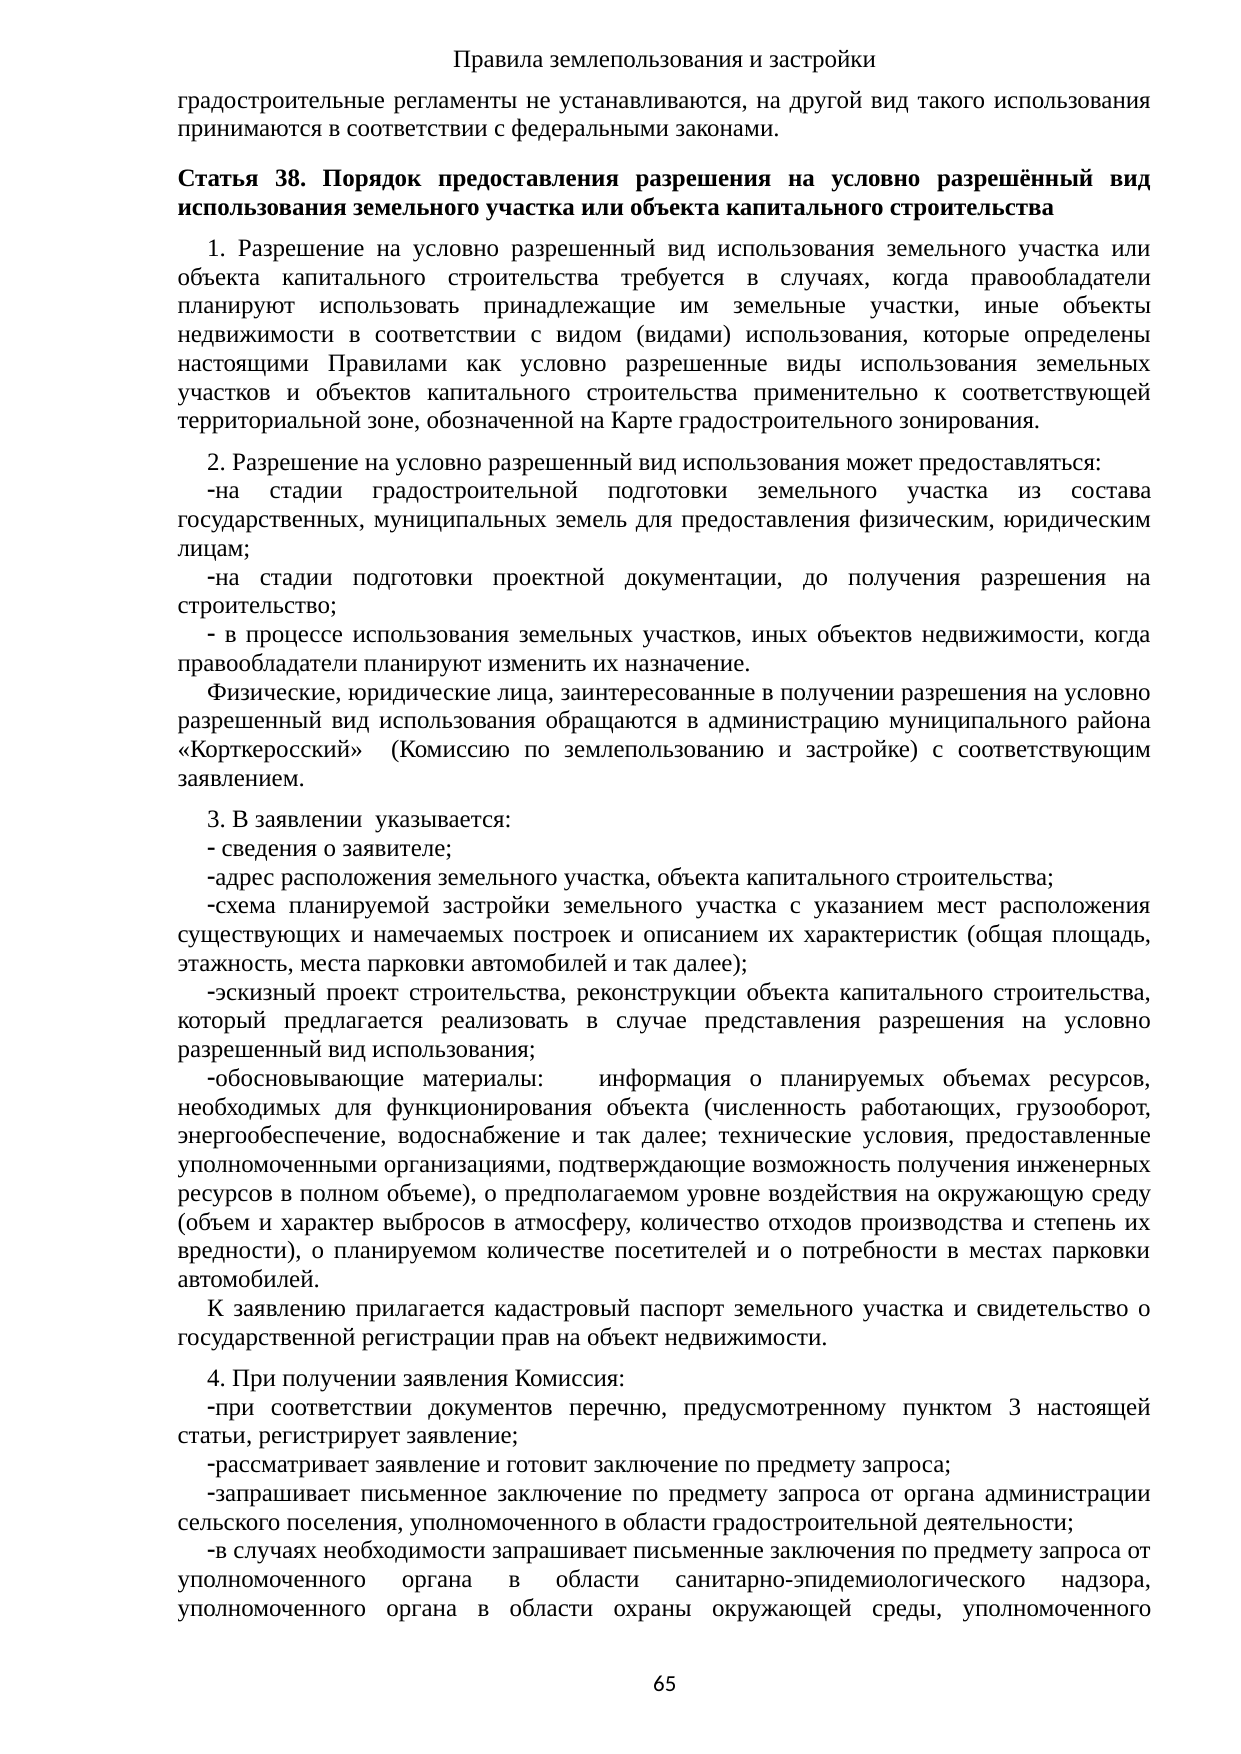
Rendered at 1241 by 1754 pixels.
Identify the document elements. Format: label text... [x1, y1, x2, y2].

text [177, 1536, 1152, 1622]
subtitle Статья 38. Порядок предоставления разрешения на условно разрешённый вид использования земельного участка или объекта капитального строительства [177, 163, 1152, 221]
text на стадии градостроительной подготовки земельного участка из состава государственных, муниципальных земель для предоставления физическим, юридическим лицам; [177, 476, 1152, 562]
text в процессе использования земельных участков, иных объектов недвижимости, когда правообладатели планируют изменить их назначение. [177, 619, 1152, 677]
text обосновывающие материалы: информация о планируемых объемах ресурсов, необходимых для функционирования объекта (численность работающих, грузооборот, энергообеспечение, водоснабжение и так далее; технические условия, предоставленные уполномоченными организациями, подтверждающие возможность получения инженерных ресурсов в полном объеме), о предполагаемом уровне воздействия на окружающую среду (объем и характер выбросов в атмосферу, количество отходов производства и степень их вредности), о планируемом количестве посетителей и о потребности в местах парковки автомобилей. [177, 1063, 1152, 1293]
text запрашивает письменное заключение по предмету запроса от органа администрации сельского поселения, уполномоченного в области градостроительной деятельности; [177, 1478, 1152, 1536]
text 4. При получении заявления Комиссия: [177, 1363, 1152, 1392]
text К заявлению прилагается кадастровый паспорт земельного участка и свидетельство о государственной регистрации прав на объект недвижимости. [177, 1293, 1152, 1351]
text на стадии подготовки проектной документации, до получения разрешения на строительство; [177, 562, 1152, 619]
text 1. Разрешение на условно разрешенный вид использования земельного участка или объекта капитального строительства требуется в случаях, когда правообладатели планируют использовать принадлежащие им земельные участки, иные объекты недвижимости в соответствии с видом (видами) использования, которые определены настоящими Правилами как условно разрешенные виды использования земельных участков и объектов капитального строительства применительно к соответствующей территориальной зоне, обозначенной на Карте градостроительного зонирования. [177, 233, 1152, 434]
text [177, 85, 1152, 142]
text рассматривает заявление и готовит заключение по предмету запроса; [177, 1449, 1152, 1478]
text при соответствии документов перечню, предусмотренному пунктом 3 настоящей статьи, регистрирует заявление; [177, 1392, 1152, 1449]
text адрес расположения земельного участка, объекта капитального строительства; [177, 862, 1152, 891]
text 2. Разрешение на условно разрешенный вид использования может предоставляться: [177, 447, 1152, 476]
text схема планируемой застройки земельного участка с указанием мест расположения существующих и намечаемых построек и описанием их характеристик (общая площадь, этажность, места парковки автомобилей и так далее); [177, 891, 1152, 977]
text 3. В заявлении указывается: [177, 804, 1152, 833]
text Физические, юридические лица, заинтересованные в получении разрешения на условно разрешенный вид использования обращаются в администрацию муниципального района «Корткеросский» (Комиссию по землепользованию и застройке) с соответствующим заявлением. [177, 677, 1152, 792]
text сведения о заявителе; [177, 833, 1152, 862]
text эскизный проект строительства, реконструкции объекта капитального строительства, который предлагается реализовать в случае представления разрешения на условно разрешенный вид использования; [177, 977, 1152, 1063]
